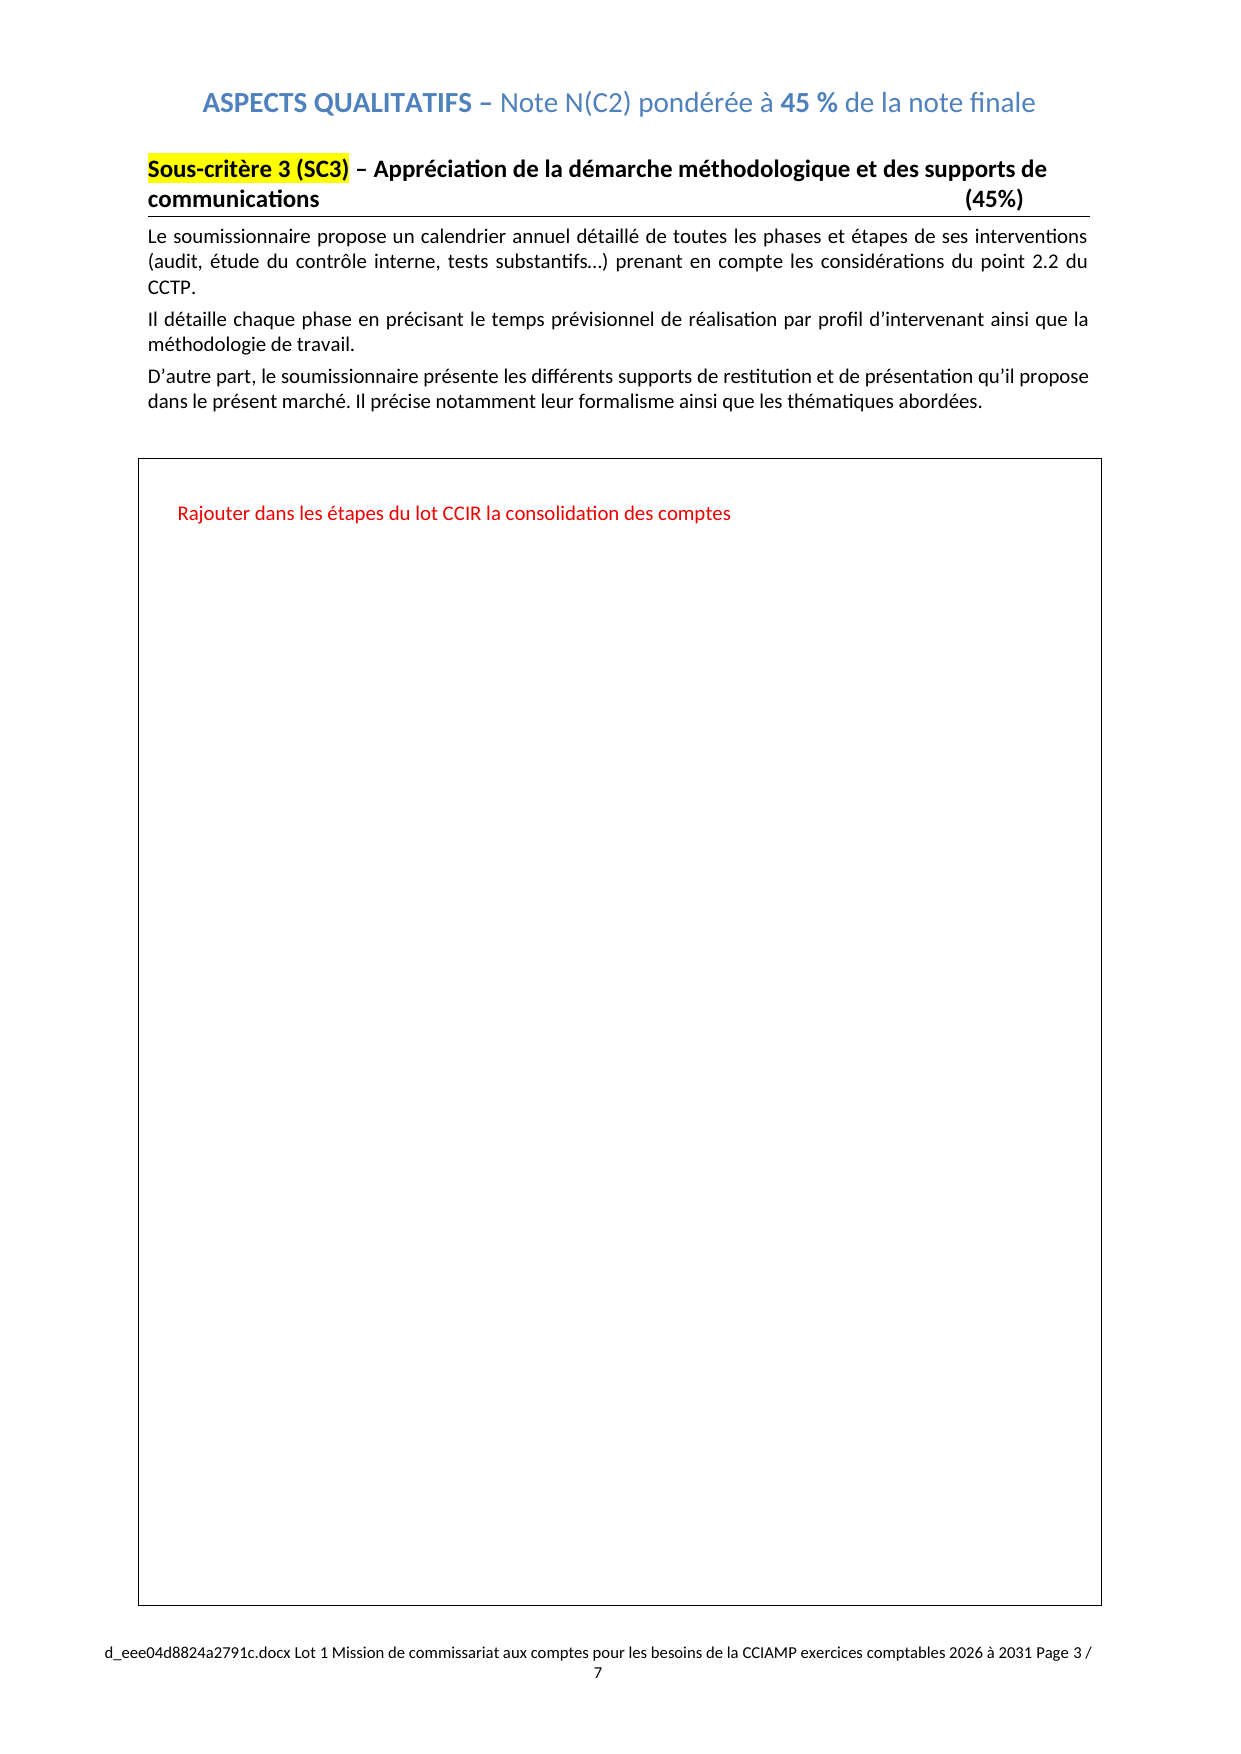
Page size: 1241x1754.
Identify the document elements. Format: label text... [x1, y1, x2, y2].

text D’autre part, le soumissionnaire présente les différents supports de restitution et de présentation qu’il propose dans le présent marché. Il précise notamment leur formalisme ainsi que les thématiques abordées. [148, 363, 1090, 414]
text Rajouter dans les étapes du lot CCIR la consolidation des comptes [139, 499, 1101, 526]
text Sous-critère 3 (SC3) – Appréciation de la démarche méthodologique et des supports de communications (45%) [148, 153, 1090, 216]
text Le soumissionnaire propose un calendrier annuel détaillé de toutes les phases et étapes de ses interventions (audit, étude du contrôle interne, tests substantifs…) prenant en compte les considérations du point 2.2 du CCTP. [148, 223, 1090, 299]
text Il détaille chaque phase en précisant le temps prévisionnel de réalisation par profil d’intervenant ainsi que la méthodologie de travail. [148, 306, 1090, 357]
text ASPECTS QUALITATIFS – Note N(C2) pondérée à 45 % de la note finale [148, 84, 1090, 120]
